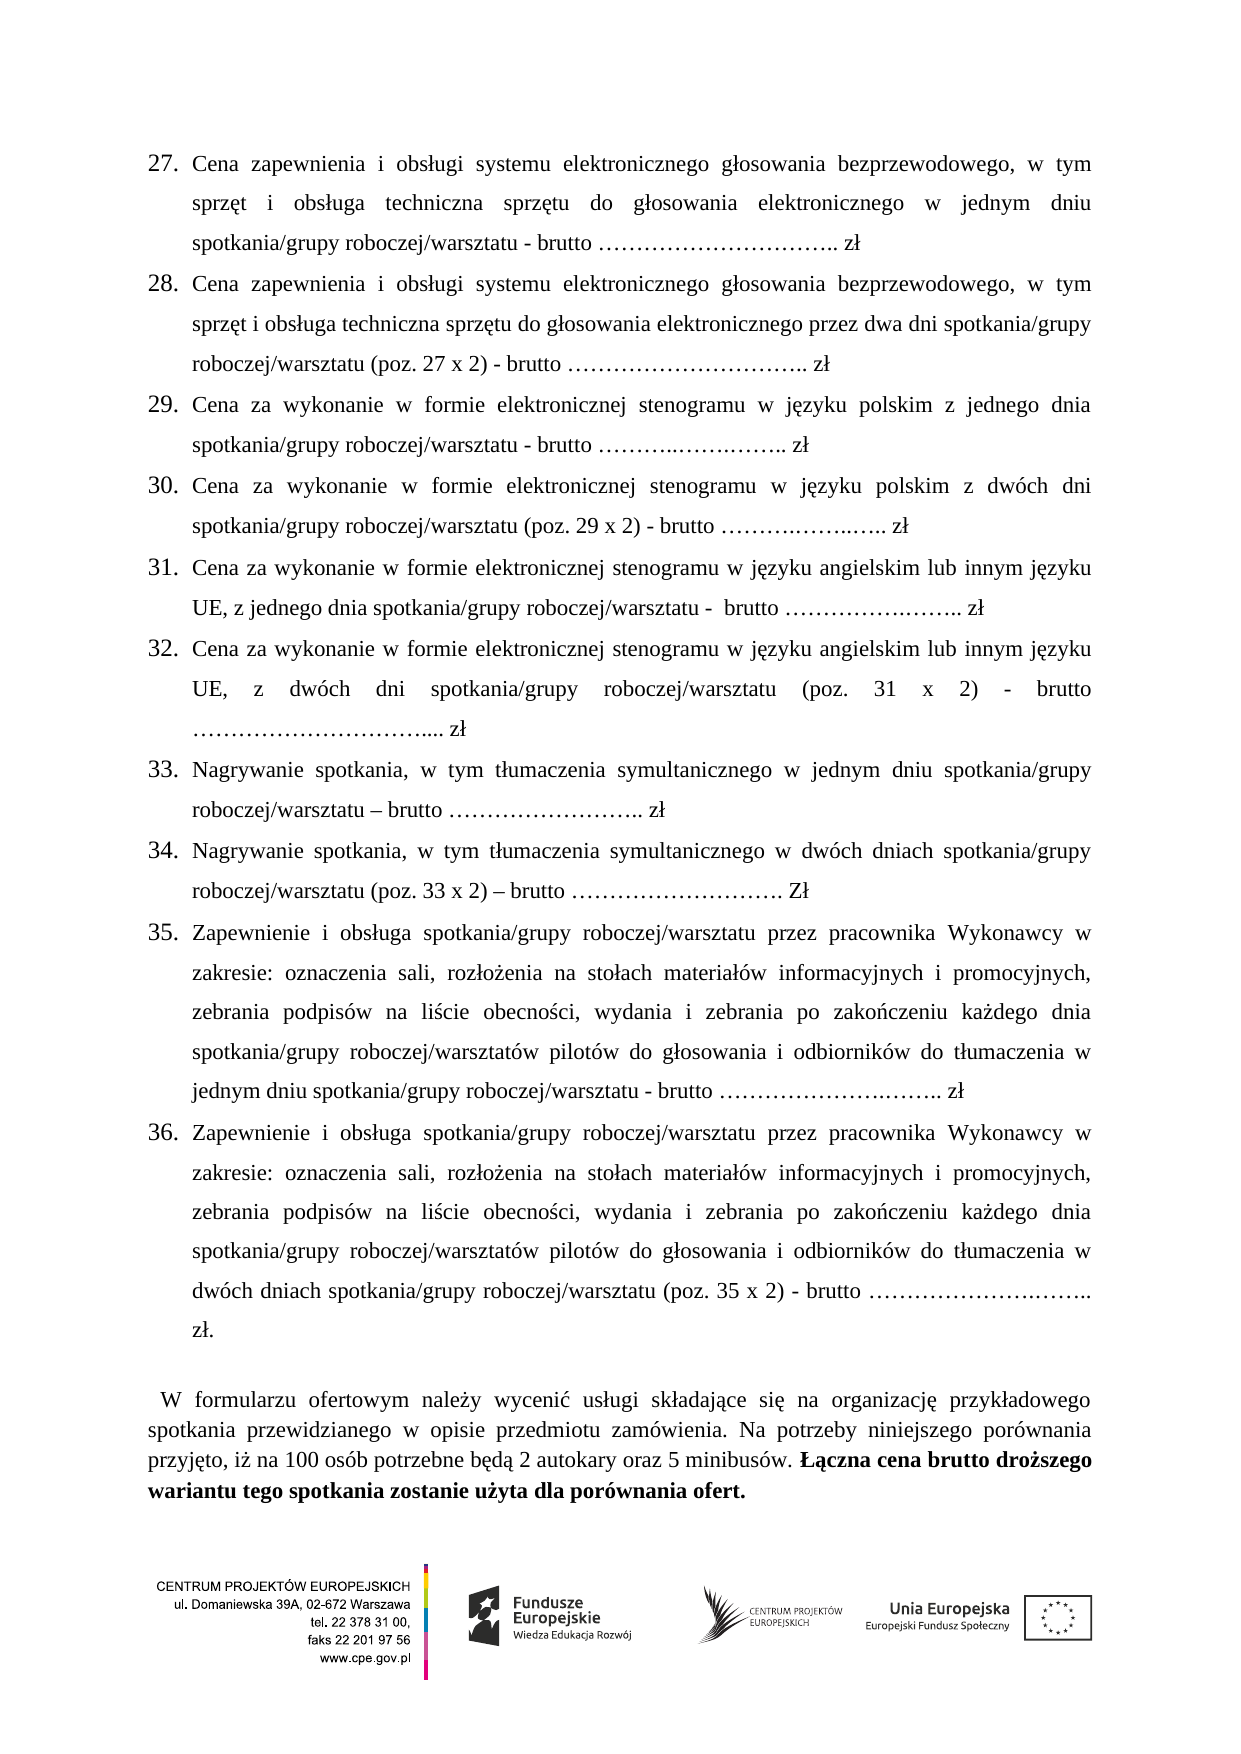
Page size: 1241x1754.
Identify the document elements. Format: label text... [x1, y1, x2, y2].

list Cena za wykonanie w formie elektronicznej stenogramu w języku angielskim lub innym języku UE, z dwóch dni spotkania/grupy roboczej/warsztatu (poz. 31 x 2) - brutto ………………………….... zł [148, 633, 1093, 741]
list Cena za wykonanie w formie elektronicznej stenogramu w języku polskim z jednego dnia spotkania/grupy roboczej/warsztatu - brutto ………..…….…….. zł [148, 389, 1093, 457]
list Cena za wykonanie w formie elektronicznej stenogramu w języku polskim z dwóch dni spotkania/grupy roboczej/warsztatu (poz. 29 x 2) - brutto ……….……..….. zł [148, 471, 1093, 539]
list Nagrywanie spotkania, w tym tłumaczenia symultanicznego w dwóch dniach spotkania/grupy roboczej/warsztatu (poz. 33 x 2) – brutto ………………………. Zł [148, 836, 1093, 904]
list Cena zapewnienia i obsługi systemu elektronicznego głosowania bezprzewodowego, w tym sprzęt i obsługa techniczna sprzętu do głosowania elektronicznego przez dwa dni spotkania/grupy roboczej/warsztatu (poz. 27 x 2) - brutto ………………………….. zł [148, 268, 1093, 376]
list Zapewnienie i obsługa spotkania/grupy roboczej/warsztatu przez pracownika Wykonawcy w zakresie: oznaczenia sali, rozłożenia na stołach materiałów informacyjnych i promocyjnych, zebrania podpisów na liście obecności, wydania i zebrania po zakończeniu każdego dnia spotkania/grupy roboczej/warsztatów pilotów do głosowania i odbiorników do tłumaczenia w jednym dniu spotkania/grupy roboczej/warsztatu - brutto ………………….…….. zł [148, 917, 1093, 1103]
list Cena za wykonanie w formie elektronicznej stenogramu w języku angielskim lub innym języku UE, z jednego dnia spotkania/grupy roboczej/warsztatu - brutto …………….…….. zł [148, 552, 1093, 620]
text W formularzu ofertowym należy wycenić usługi składające się na organizację przykładowego spotkania przewidzianego w opisie przedmiotu zamówienia. Na potrzeby niniejszego porównania przyjęto, iż na 100 osób potrzebne będą 2 autokary oraz 5 minibusów. Łączna cena brutto droższego wariantu tego spotkania zostanie użyta dla porównania ofert. [148, 1386, 1093, 1503]
list Nagrywanie spotkania, w tym tłumaczenia symultanicznego w jednym dniu spotkania/grupy roboczej/warsztatu – brutto …………………….. zł [148, 754, 1093, 822]
list Zapewnienie i obsługa spotkania/grupy roboczej/warsztatu przez pracownika Wykonawcy w zakresie: oznaczenia sali, rozłożenia na stołach materiałów informacyjnych i promocyjnych, zebrania podpisów na liście obecności, wydania i zebrania po zakończeniu każdego dnia spotkania/grupy roboczej/warsztatów pilotów do głosowania i odbiorników do tłumaczenia w dwóch dniach spotkania/grupy roboczej/warsztatu (poz. 35 x 2) - brutto ………………….…….. zł. [148, 1117, 1093, 1343]
list Cena zapewnienia i obsługi systemu elektronicznego głosowania bezprzewodowego, w tym sprzęt i obsługa techniczna sprzętu do głosowania elektronicznego w jednym dniu spotkania/grupy roboczej/warsztatu - brutto ………………………….. zł [148, 148, 1093, 255]
